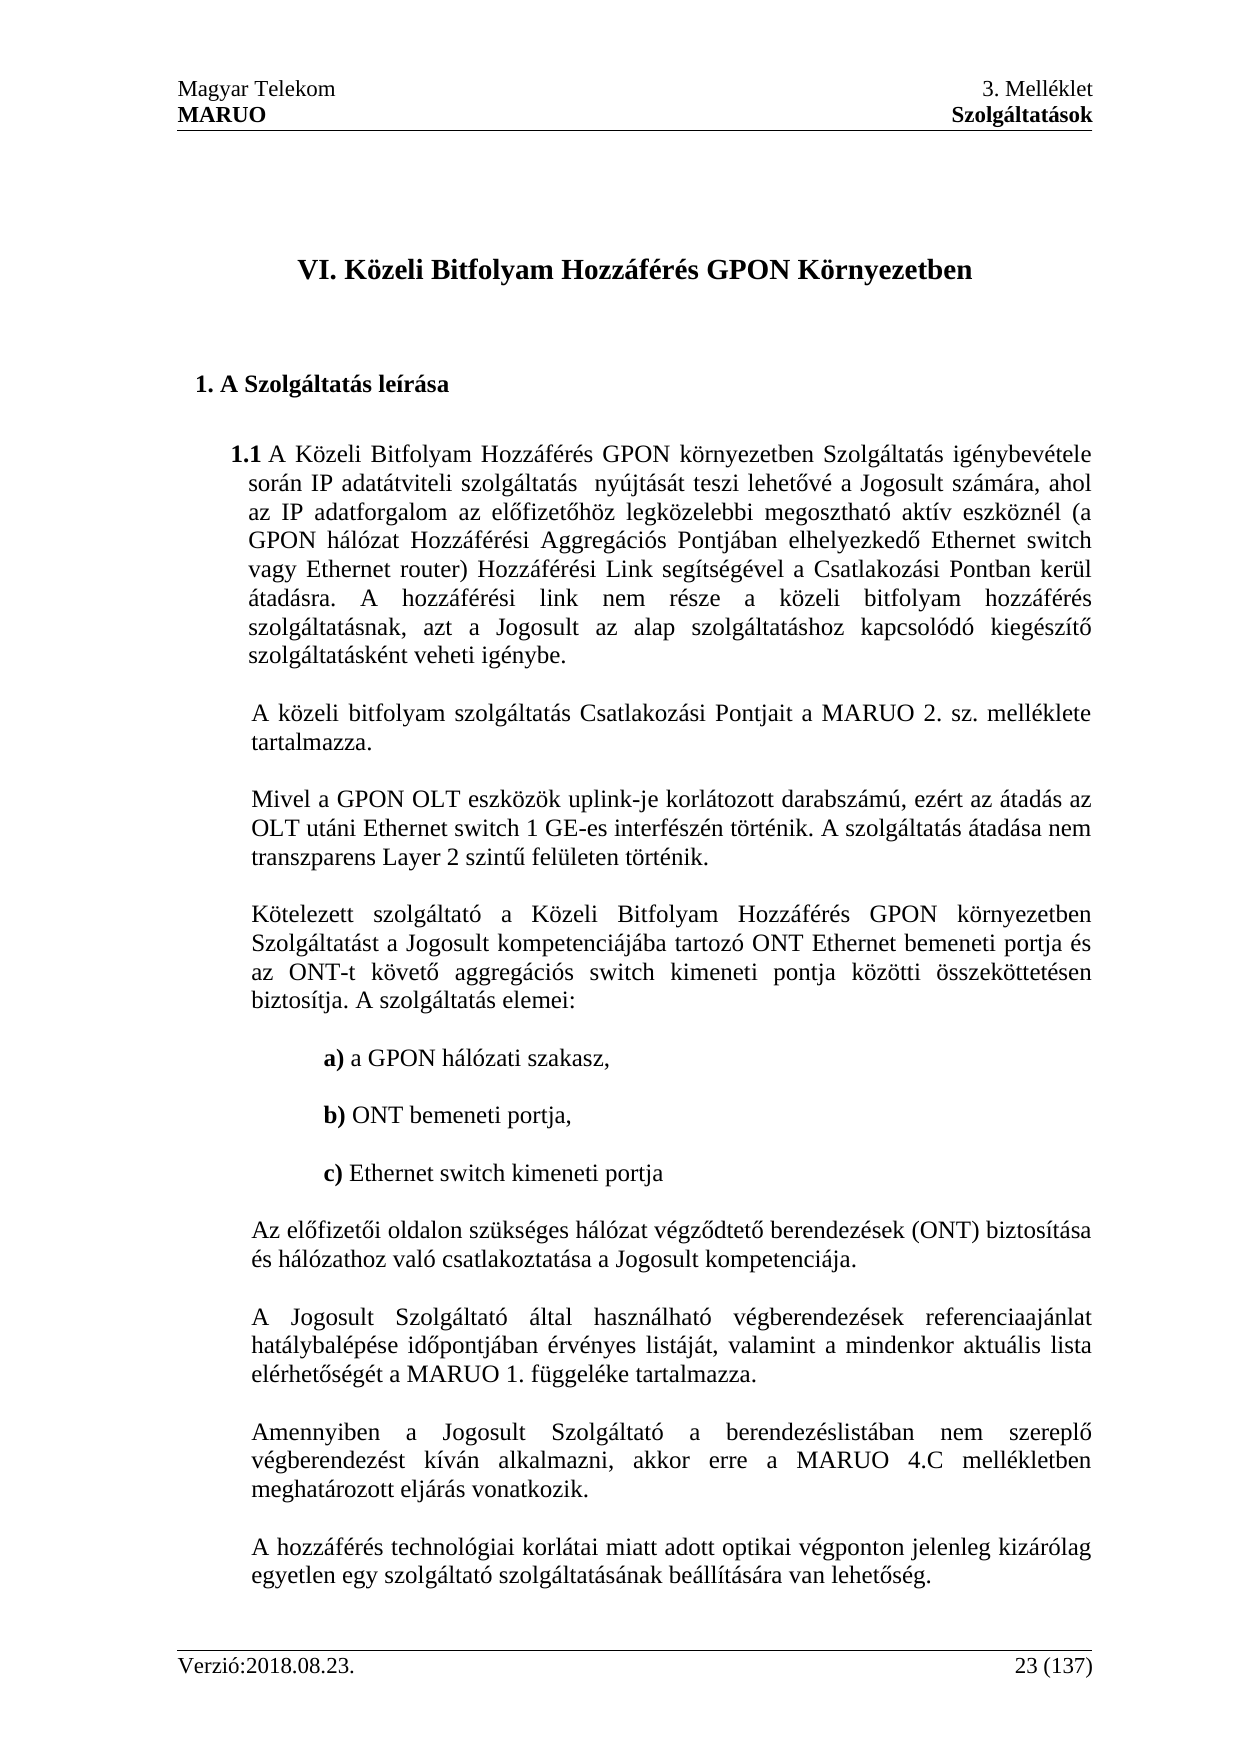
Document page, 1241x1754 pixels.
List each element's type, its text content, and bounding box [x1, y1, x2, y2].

subtitle VI. Közeli Bitfolyam Hozzáférés GPON Környezetben [177, 252, 1092, 286]
text Mivel a GPON OLT eszközök uplink-je korlátozott darabszámú, ezért az átadás az OLT utáni Ethernet switch 1 GE-es interfészén történik. A szolgáltatás átadása nem transzparens Layer 2 szintű felületen történik. [251, 784, 1092, 871]
text A Jogosult Szolgáltató által használható végberendezések referenciaajánlat hatálybalépése időpontjában érvényes listáját, valamint a mindenkor aktuális lista elérhetőségét a MARUO 1. függeléke tartalmazza. [251, 1302, 1092, 1388]
text c) Ethernet switch kimeneti portja [323, 1158, 1092, 1187]
text b) ONT bemeneti portja, [323, 1101, 1092, 1129]
text Kötelezett szolgáltató a Közeli Bitfolyam Hozzáférés GPON környezetben Szolgáltatást a Jogosult kompetenciájába tartozó ONT Ethernet bemeneti portja és az ONT-t követő aggregációs switch kimeneti pontja közötti összeköttetésen biztosítja. A szolgáltatás elemei: [251, 899, 1092, 1014]
text 1.1 A Közeli Bitfolyam Hozzáférés GPON környezetben Szolgáltatás igénybevétele során IP adatátviteli szolgáltatás nyújtását teszi lehetővé a Jogosult számára, ahol az IP adatforgalom az előfizetőhöz legközelebbi megosztható aktív eszköznél (a GPON hálózat Hozzáférési Aggregációs Pontjában elhelyezkedő Ethernet switch vagy Ethernet router) Hozzáférési Link segítségével a Csatlakozási Pontban kerül átadásra. A hozzáférési link nem része a közeli bitfolyam hozzáférés szolgáltatásnak, azt a Jogosult az alap szolgáltatáshoz kapcsolódó kiegészítő szolgáltatásként veheti igénybe. [230, 439, 1092, 669]
text Az előfizetői oldalon szükséges hálózat végződtető berendezések (ONT) biztosítása és hálózathoz való csatlakoztatása a Jogosult kompetenciája. [251, 1187, 1092, 1273]
text A közeli bitfolyam szolgáltatás Csatlakozási Pontjait a MARUO 2. sz. melléklete tartalmazza. [251, 698, 1092, 756]
subtitle 1. A Szolgáltatás leírása [195, 369, 1092, 398]
text A hozzáférés technológiai korlátai miatt adott optikai végponton jelenleg kizárólag egyetlen egy szolgáltató szolgáltatásának beállítására van lehetőség. [251, 1503, 1092, 1589]
text Amennyiben a Jogosult Szolgáltató a berendezéslistában nem szereplő végberendezést kíván alkalmazni, akkor erre a MARUO 4.C mellékletben meghatározott eljárás vonatkozik. [251, 1417, 1092, 1503]
text a) a GPON hálózati szakasz, [323, 1043, 1092, 1072]
